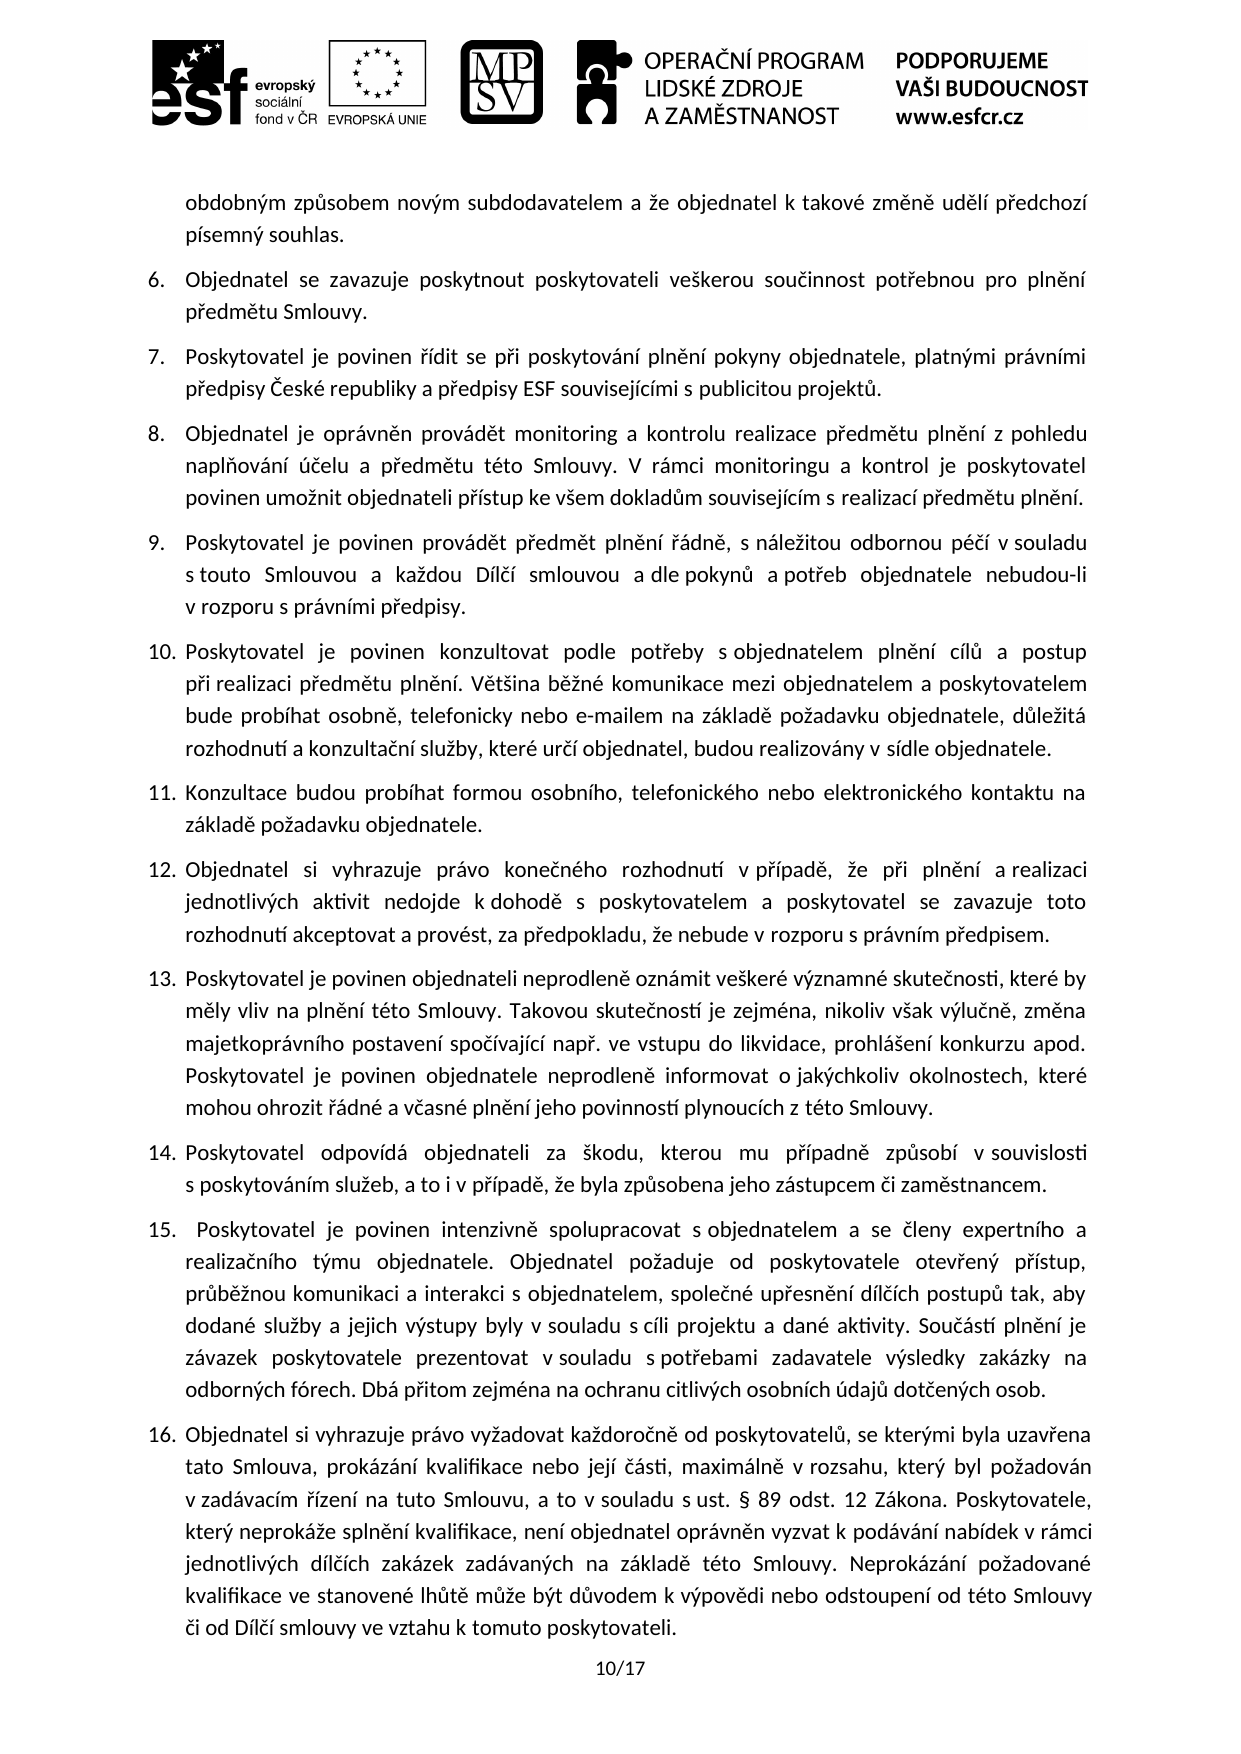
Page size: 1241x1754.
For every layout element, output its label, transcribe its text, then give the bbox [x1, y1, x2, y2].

list Objednatel se zavazuje poskytnout poskytovateli veškerou součinnost potřebnou pro plnění předmětu Smlouvy. [148, 265, 1087, 326]
list Poskytovatel odpovídá objednateli za škodu, kterou mu případně způsobí v souvislosti s poskytováním služeb, a to i v případě, že byla způsobena jeho zástupcem či zaměstnancem. [148, 1138, 1087, 1198]
list Objednatel si vyhrazuje právo konečného rozhodnutí v případě, že při plnění a realizaci jednotlivých aktivit nedojde k dohodě s poskytovatelem a poskytovatel se zavazuje toto rozhodnutí akceptovat a provést, za předpokladu, že nebude v rozporu s právním předpisem. [148, 855, 1087, 948]
list Objednatel je oprávněn provádět monitoring a kontrolu realizace předmětu plnění z pohledu naplňování účelu a předmětu této Smlouvy. V rámci monitoringu a kontrol je poskytovatel povinen umožnit objednateli přístup ke všem dokladům souvisejícím s realizací předmětu plnění. [148, 419, 1087, 511]
picture [152, 40, 1089, 130]
list Poskytovatel je povinen řídit se při poskytování plnění pokyny objednatele, platnými právními předpisy České republiky a předpisy ESF souvisejícími s publicitou projektů. [148, 342, 1087, 402]
list Konzultace budou probíhat formou osobního, telefonického nebo elektronického kontaktu na základě požadavku objednatele. [148, 778, 1087, 839]
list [148, 188, 1087, 249]
list Poskytovatel je povinen intenzivně spolupracovat s objednatelem a se členy expertního a realizačního týmu objednatele. Objednatel požaduje od poskytovatele otevřený přístup, průběžnou komunikaci a interakci s objednatelem, společné upřesnění dílčích postupů tak, aby dodané služby a jejich výstupy byly v souladu s cíli projektu a dané aktivity. Součástí plnění je závazek poskytovatele prezentovat v souladu s potřebami zadavatele výsledky zakázky na odborných fórech. Dbá přitom zejména na ochranu citlivých osobních údajů dotčených osob. [148, 1215, 1087, 1404]
list Objednatel si vyhrazuje právo vyžadovat každoročně od poskytovatelů, se kterými byla uzavřena tato Smlouva, prokázání kvalifikace nebo její části, maximálně v rozsahu, který byl požadován v zadávacím řízení na tuto Smlouvu, a to v souladu s ust. § 89 odst. 12 Zákona. Poskytovatele, který neprokáže splnění kvalifikace, není objednatel oprávněn vyzvat k podávání nabídek v rámci jednotlivých dílčích zakázek zadávaných na základě této Smlouvy. Neprokázání požadované kvalifikace ve stanovené lhůtě může být důvodem k výpovědi nebo odstoupení od této Smlouvy či od Dílčí smlouvy ve vztahu k tomuto poskytovateli. [148, 1420, 1092, 1641]
list Poskytovatel je povinen provádět předmět plnění řádně, s náležitou odbornou péčí v souladu s touto Smlouvou a každou Dílčí smlouvou a dle pokynů a potřeb objednatele nebudou-li v rozporu s právními předpisy. [148, 528, 1087, 621]
list Poskytovatel je povinen objednateli neprodleně oznámit veškeré významné skutečnosti, které by měly vliv na plnění této Smlouvy. Takovou skutečností je zejména, nikoliv však výlučně, změna majetkoprávního postavení spočívající např. ve vstupu do likvidace, prohlášení konkurzu apod. Poskytovatel je povinen objednatele neprodleně informovat o jakýchkoliv okolnostech, které mohou ohrozit řádné a včasné plnění jeho povinností plynoucích z této Smlouvy. [148, 964, 1087, 1121]
list Poskytovatel je povinen konzultovat podle potřeby s objednatelem plnění cílů a postup při realizaci předmětu plnění. Většina běžné komunikace mezi objednatelem a poskytovatelem bude probíhat osobně, telefonicky nebo e-mailem na základě požadavku objednatele, důležitá rozhodnutí a konzultační služby, které určí objednatel, budou realizovány v sídle objednatele. [148, 637, 1087, 762]
